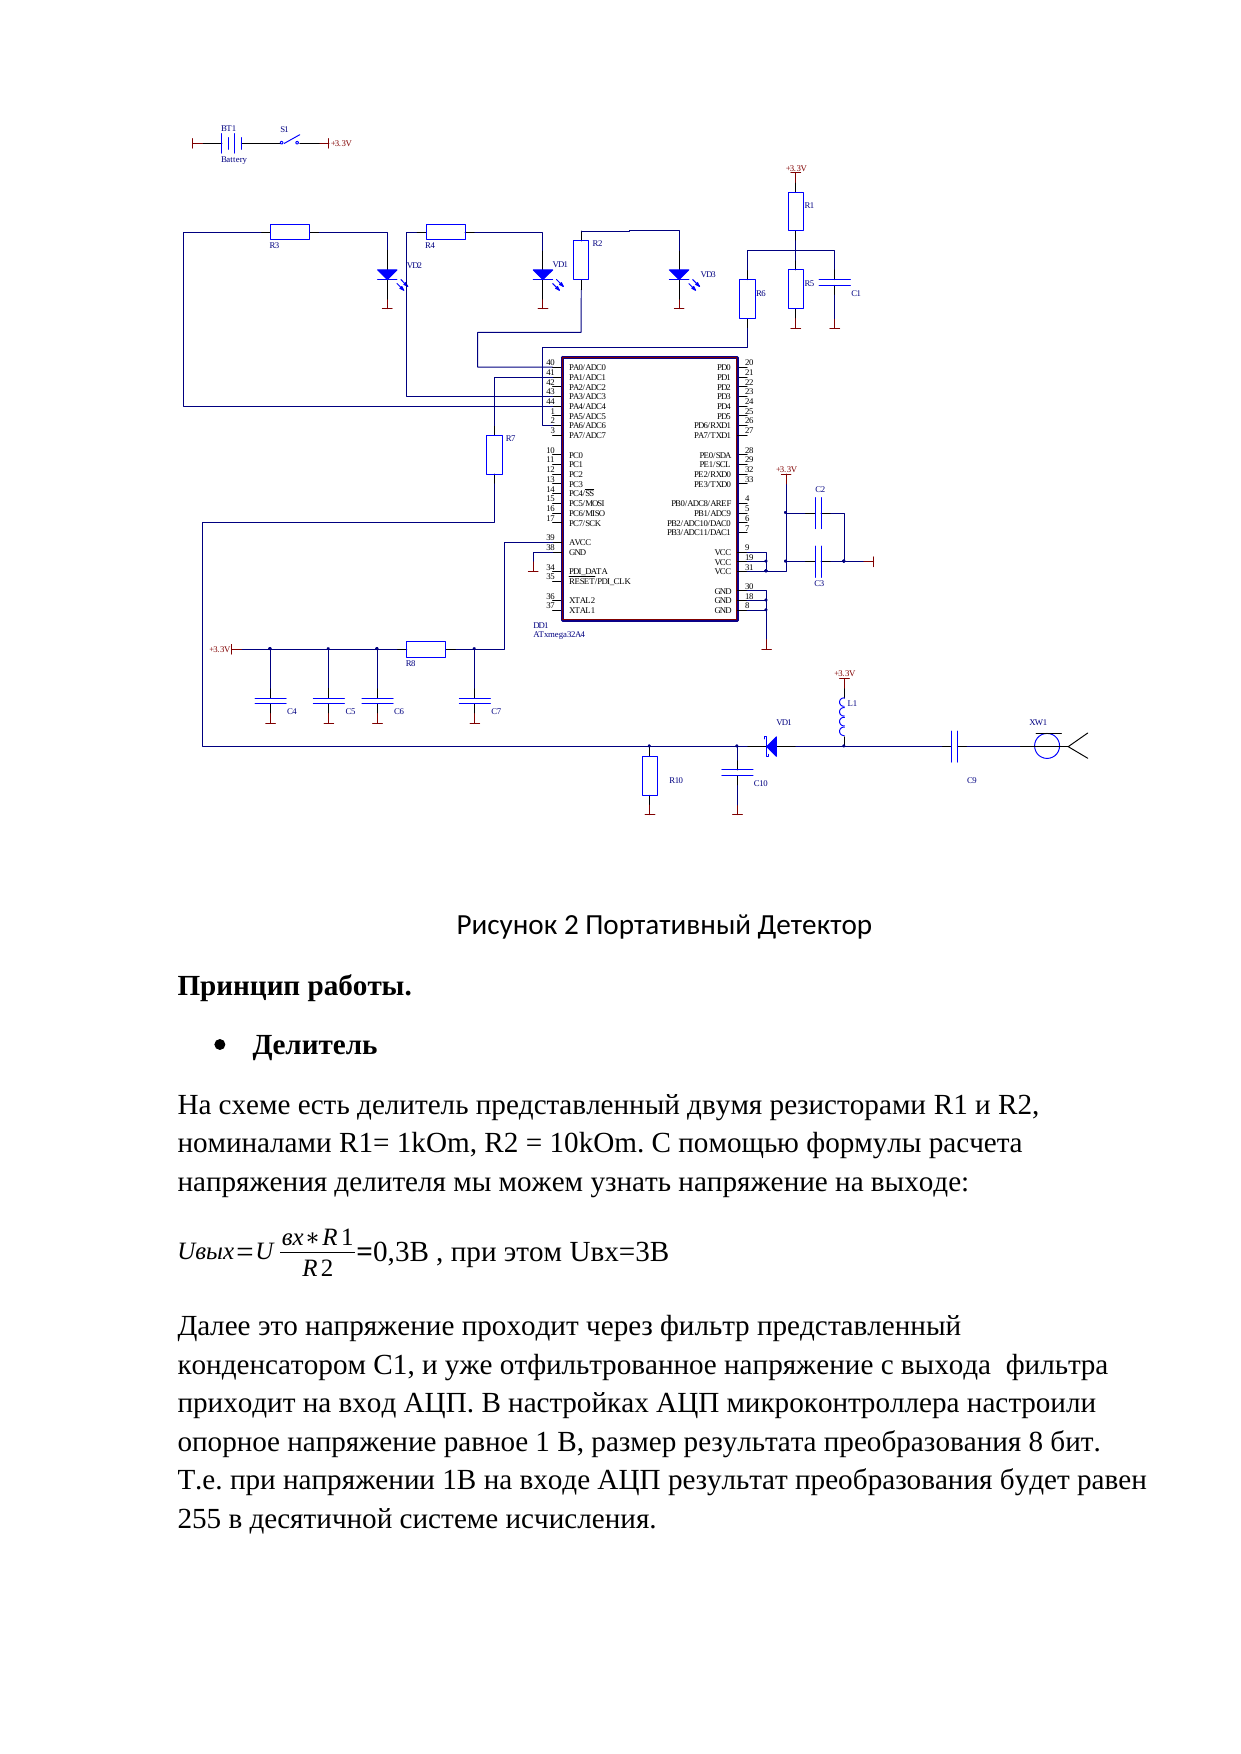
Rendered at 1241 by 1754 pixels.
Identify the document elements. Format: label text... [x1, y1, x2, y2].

text Принцип работы. [177, 968, 1152, 1002]
text На схеме есть делитель представленный двумя резисторами R1 и R2, номиналами R1= 1kOm, R2 = 10kOm. С помощью формулы расчета напряжения делителя мы можем узнать напряжение на выходе: [177, 1087, 1152, 1198]
text Далее это напряжение проходит через фильтр представленный конденсатором C1, и уже отфильтрованное напряжение с выхода фильтра приходит на вход АЦП. В настройках АЦП микроконтроллера настроили опорное напряжение равное 1 В, размер результата преобразования 8 бит. Т.е. при напряжении 1В на входе АЦП результат преобразования будет равен 255 в десятичной системе исчисления. [177, 1308, 1152, 1534]
text Рисунок 2 Портативный Детектор [177, 906, 1152, 942]
text =0,3В , при этом Uвх=3В [177, 1223, 1152, 1282]
list Делитель [215, 1027, 1152, 1061]
